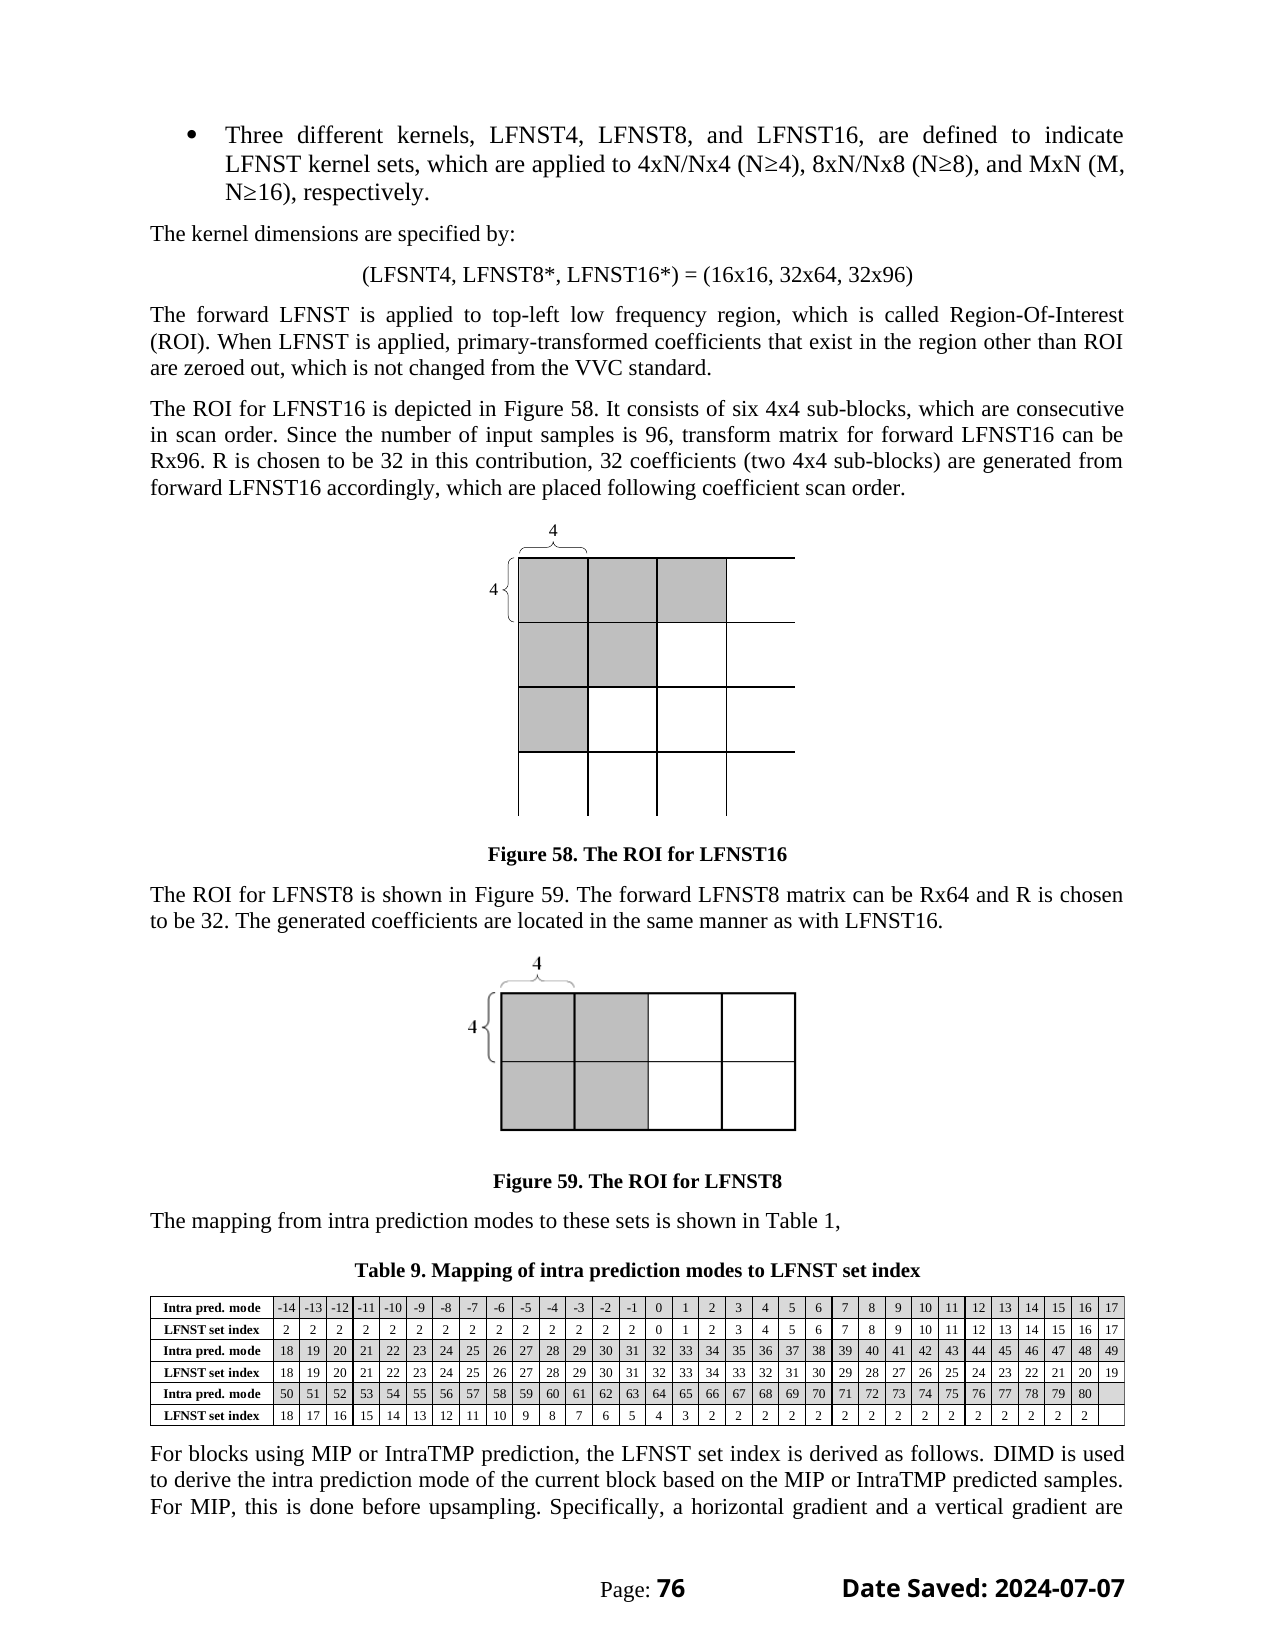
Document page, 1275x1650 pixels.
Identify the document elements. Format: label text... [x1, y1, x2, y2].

text The ROI for LFNST16 is depicted in Figure 58. It consists of six 4x4 sub-blocks, which are consecutive in scan order. Since the number of input samples is 96, transform matrix for forward LFNST16 can be Rx96. R is chosen to be 32 in this contribution, 32 coefficients (two 4x4 sub-blocks) are generated from forward LFNST16 accordingly, which are placed following coefficient scan order. [150, 395, 1125, 500]
text The forward LFNST is applied to top-left low frequency region, which is called Region-Of-Interest (ROI). When LFNST is applied, primary-transformed coefficients that exist in the region other than ROI are zeroed out, which is not changed from the VVC standard. [150, 301, 1125, 381]
list Three different kernels, LFNST4, LFNST8, and LFNST16, are defined to indicate LFNST kernel sets, which are applied to 4xN/Nx4 (N4), 8xN/Nx8 (N8), and MxN (M, N16), respectively. [187, 120, 1125, 206]
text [150, 1440, 1125, 1519]
text (LFSNT4, LFNST8*, LFNST16*) = (16x16, 32x64, 32x96) [150, 261, 1125, 287]
text The ROI for LFNST8 is shown in Figure 59. The forward LFNST8 matrix can be Rx64 and R is chosen to be 32. The generated coefficients are located in the same manner as with LFNST16. [150, 881, 1125, 933]
text Figure 58. The ROI for LFNST16 [150, 842, 1125, 866]
text The mapping from intra prediction modes to these sets is shown in Table 1, [150, 1207, 1125, 1233]
text The kernel dimensions are specified by: [150, 220, 1125, 247]
picture [453, 947, 822, 1144]
